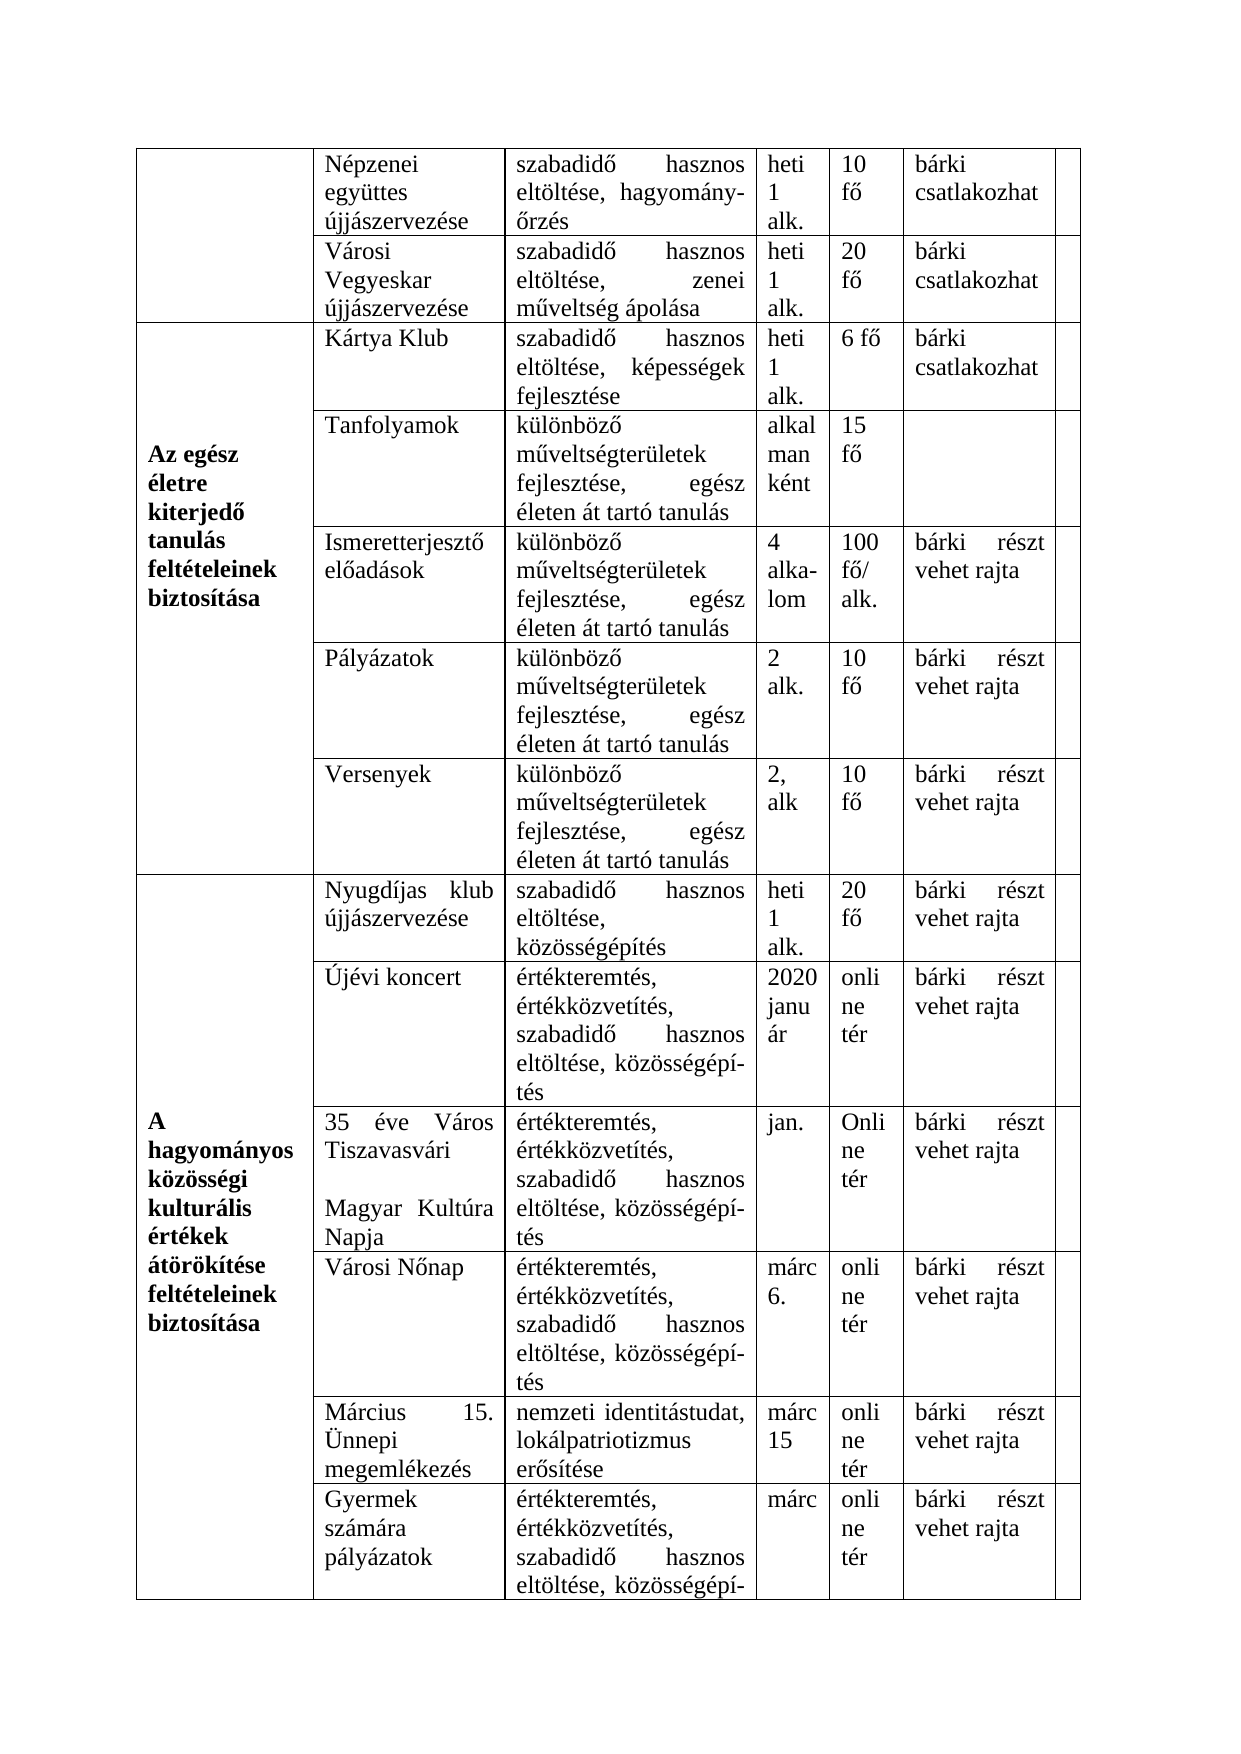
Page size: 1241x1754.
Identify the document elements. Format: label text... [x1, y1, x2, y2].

table_cell márc 6. [757, 1252, 829, 1396]
table_cell bárki csatlakozhat [904, 149, 1055, 235]
table_cell Versenyek [314, 759, 504, 874]
table_cell 4 alka-lom [757, 527, 829, 642]
table_cell 2, alk [757, 759, 829, 874]
table_cell bárki csatlakozhat [904, 236, 1055, 322]
table_cell online tér [830, 1397, 903, 1483]
table_cell [1056, 1397, 1080, 1483]
table_cell Városi Vegyeskar újjászervezése [314, 236, 504, 322]
table_cell értékteremtés, értékközvetítés, szabadidő hasznos eltöltése, közösségépí-tés [506, 1107, 756, 1251]
table_cell [1056, 1107, 1080, 1251]
table_cell bárki csatlakozhat [904, 323, 1055, 409]
table_cell 20 fő [830, 875, 903, 961]
table_cell 20 fő [830, 236, 903, 322]
table_cell márc [757, 1484, 829, 1599]
table_cell különböző műveltségterületek fejlesztése, egész életen át tartó tanulás [506, 759, 756, 874]
table_cell Az egész életre kiterjedő tanulás feltételeinek biztosítása [137, 323, 313, 874]
table_cell heti 1 alk. [757, 323, 829, 409]
table_cell [1056, 323, 1080, 409]
table_cell szabadidő hasznos eltöltése, képességek fejlesztése [506, 323, 756, 409]
table_cell 6 fő [830, 323, 903, 409]
table_cell bárki részt vehet rajta [904, 875, 1055, 961]
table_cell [314, 1484, 504, 1599]
table_cell heti 1 alk. [757, 875, 829, 961]
table_cell szabadidő hasznos eltöltése, zenei műveltség ápolása [506, 236, 756, 322]
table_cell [904, 1484, 1055, 1599]
table_cell szabadidő hasznos eltöltése, közösségépítés [506, 875, 756, 961]
table_cell bárki részt vehet rajta [904, 1252, 1055, 1396]
table_cell heti 1 alk. [757, 236, 829, 322]
table_cell jan. [757, 1107, 829, 1251]
table_cell alkalmanként [757, 411, 829, 526]
table_cell szabadidő hasznos eltöltése, hagyomány-őrzés [506, 149, 756, 235]
table_cell Kártya Klub [314, 323, 504, 409]
table_cell [1056, 1252, 1080, 1396]
table_cell A hagyományos közösségi kulturális értékek átörökítése feltételeinek biztosítása [137, 875, 313, 1599]
table_cell Online tér [830, 1107, 903, 1251]
table_cell bárki részt vehet rajta [904, 962, 1055, 1106]
table_cell [1056, 149, 1080, 235]
table_cell 15 fő [830, 411, 903, 526]
table_cell értékteremtés, értékközvetítés, szabadidő hasznos eltöltése, közösségépí-tés [506, 1252, 756, 1396]
table_cell [1056, 411, 1080, 526]
table_cell nemzeti identitástudat, lokálpatriotizmus erősítése [506, 1397, 756, 1483]
table_cell [1056, 236, 1080, 322]
table_cell Nyugdíjas klub újjászervezése [314, 875, 504, 961]
table_cell 100 fő/ alk. [830, 527, 903, 642]
table_cell értékteremtés, értékközvetítés, szabadidő hasznos eltöltése, közösségépí-tés [506, 962, 756, 1106]
table_cell online tér [830, 1484, 903, 1599]
table_cell online tér [830, 962, 903, 1106]
table_cell heti 1 alk. [757, 149, 829, 235]
table_cell [904, 411, 1055, 526]
table_cell különböző műveltségterületek fejlesztése, egész életen át tartó tanulás [506, 527, 756, 642]
table_cell bárki részt vehet rajta [904, 1397, 1055, 1483]
table_cell bárki részt vehet rajta [904, 759, 1055, 874]
table_cell bárki részt vehet rajta [904, 1107, 1055, 1251]
table_cell bárki részt vehet rajta [904, 527, 1055, 642]
table_cell [1056, 643, 1080, 758]
table_cell Városi Nőnap [314, 1252, 504, 1396]
table_cell bárki részt vehet rajta [904, 643, 1055, 758]
table_cell különböző műveltségterületek fejlesztése, egész életen át tartó tanulás [506, 643, 756, 758]
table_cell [506, 1484, 756, 1599]
table_cell Újévi koncert [314, 962, 504, 1106]
table_cell [1056, 527, 1080, 642]
table_cell 10 fő [830, 759, 903, 874]
table_cell Ismeretterjesztő előadások [314, 527, 504, 642]
table_cell 10 fő [830, 149, 903, 235]
table_cell különböző műveltségterületek fejlesztése, egész életen át tartó tanulás [506, 411, 756, 526]
table_cell Pályázatok [314, 643, 504, 758]
table_cell márc 15 [757, 1397, 829, 1483]
table_cell Tanfolyamok [314, 411, 504, 526]
table_cell Március 15. Ünnepi megemlékezés [314, 1397, 504, 1483]
table_cell [1056, 962, 1080, 1106]
table_cell [1056, 875, 1080, 961]
table_cell [1056, 759, 1080, 874]
table_cell 10 fő [830, 643, 903, 758]
table_cell Népzenei együttes újjászervezése [314, 149, 504, 235]
table_cell 2 alk. [757, 643, 829, 758]
table_cell 2020január [757, 962, 829, 1106]
table_cell online tér [830, 1252, 903, 1396]
table_cell [1056, 1484, 1080, 1599]
table_cell 35 éve Város Tiszavasvári Magyar Kultúra Napja [314, 1107, 504, 1251]
